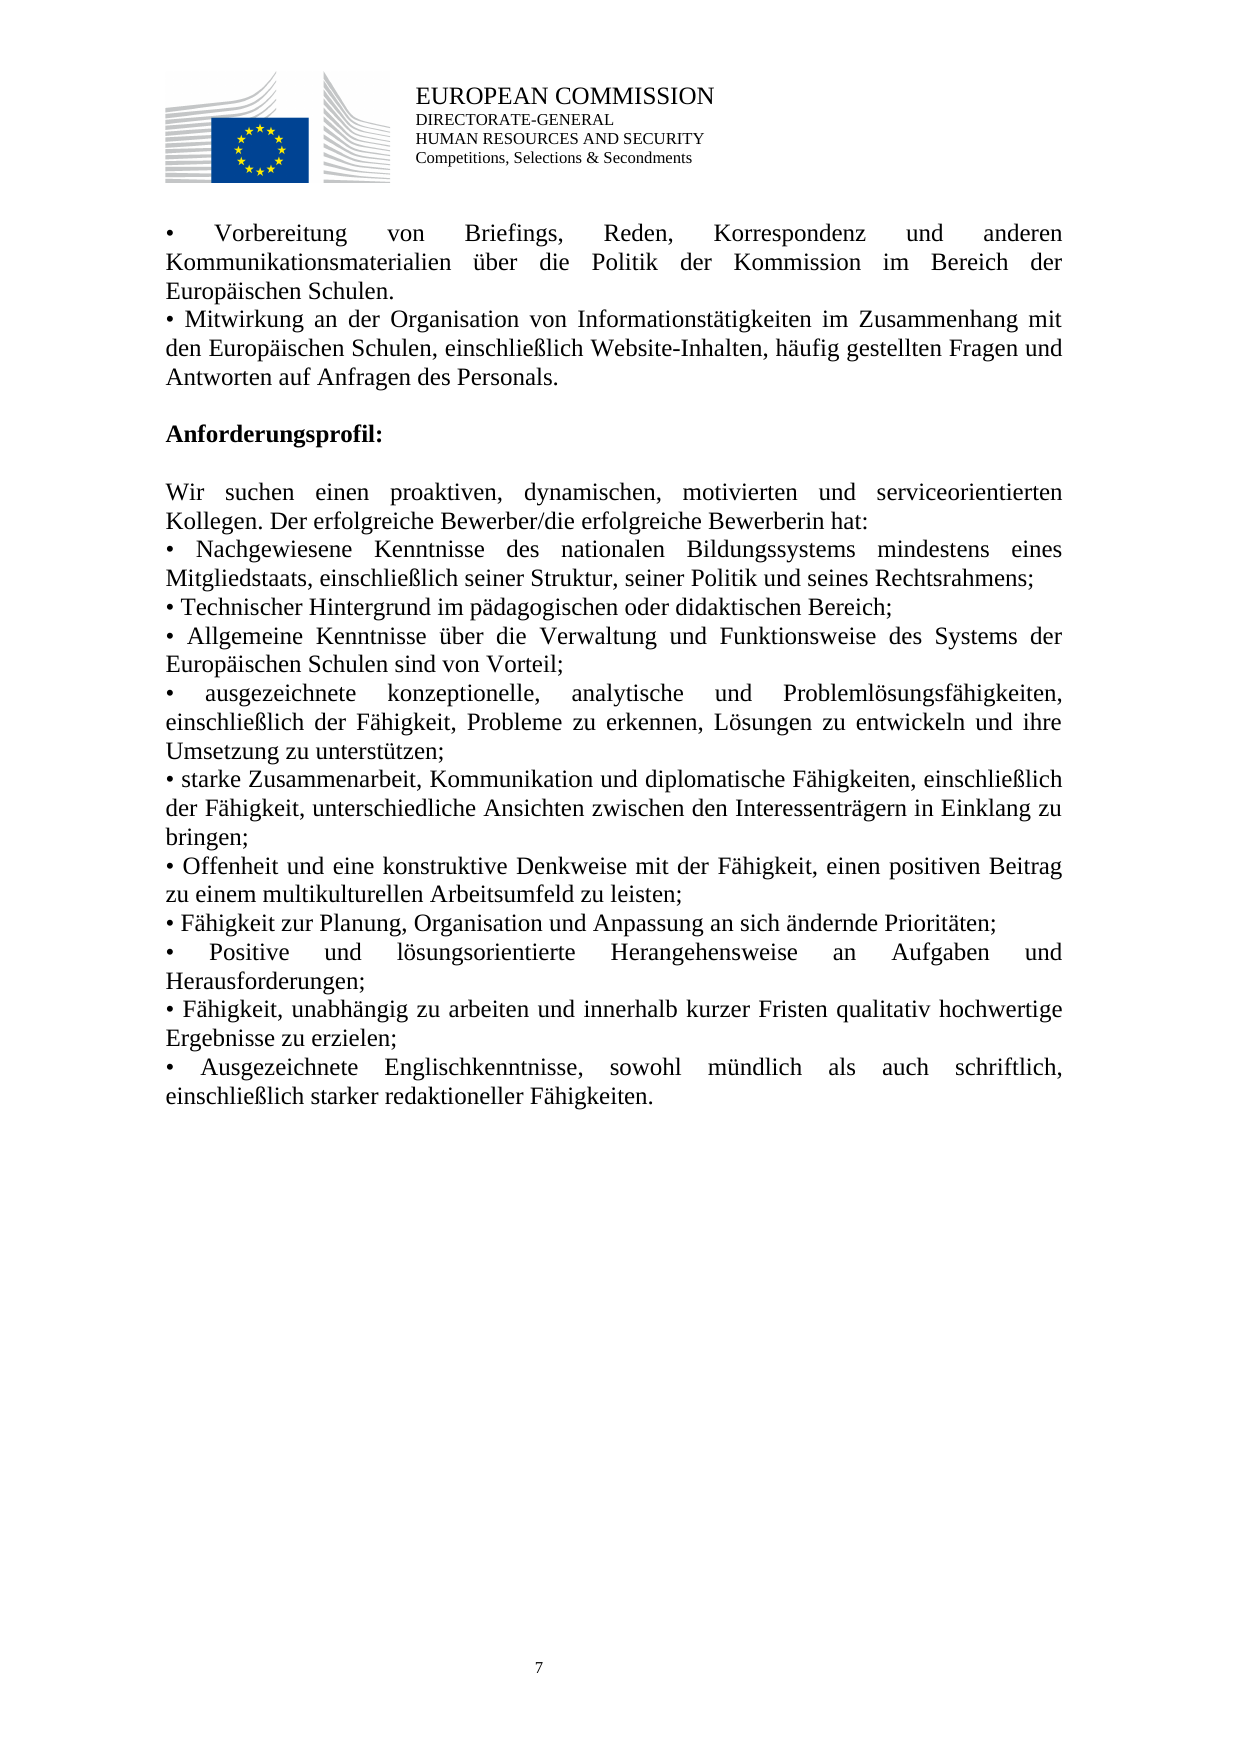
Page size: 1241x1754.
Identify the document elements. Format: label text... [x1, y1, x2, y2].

text • Positive und lösungsorientierte Herangehensweise an Aufgaben und Herausforderungen; [165, 937, 1063, 994]
text Anforderungsprofil: [165, 419, 1063, 448]
text • Fähigkeit, unabhängig zu arbeiten und innerhalb kurzer Fristen qualitativ hochwertige Ergebnisse zu erzielen; [165, 994, 1063, 1052]
text • Nachgewiesene Kenntnisse des nationalen Bildungssystems mindestens eines Mitgliedstaats, einschließlich seiner Struktur, seiner Politik und seines Rechtsrahmens; [165, 534, 1063, 592]
text • Allgemeine Kenntnisse über die Verwaltung und Funktionsweise des Systems der Europäischen Schulen sind von Vorteil; [165, 621, 1063, 678]
text • Mitwirkung an der Organisation von Informationstätigkeiten im Zusammenhang mit den Europäischen Schulen, einschließlich Website-Inhalten, häufig gestellten Fragen und Antworten auf Anfragen des Personals. [165, 304, 1063, 391]
text • ausgezeichnete konzeptionelle, analytische und Problemlösungsfähigkeiten, einschließlich der Fähigkeit, Probleme zu erkennen, Lösungen zu entwickeln und ihre Umsetzung zu unterstützen; [165, 678, 1063, 764]
text • Technischer Hintergrund im pädagogischen oder didaktischen Bereich; [165, 592, 1063, 621]
text • Offenheit und eine konstruktive Denkweise mit der Fähigkeit, einen positiven Beitrag zu einem multikulturellen Arbeitsumfeld zu leisten; [165, 851, 1063, 908]
text • Vorbereitung von Briefings, Reden, Korrespondenz und anderen Kommunikationsmaterialien über die Politik der Kommission im Bereich der Europäischen Schulen. [165, 134, 1063, 304]
picture [165, 71, 391, 183]
text • starke Zusammenarbeit, Kommunikation und diplomatische Fähigkeiten, einschließlich der Fähigkeit, unterschiedliche Ansichten zwischen den Interessenträgern in Einklang zu bringen; [165, 764, 1063, 851]
text Wir suchen einen proaktiven, dynamischen, motivierten und serviceorientierten Kollegen. Der erfolgreiche Bewerber/die erfolgreiche Bewerberin hat: [165, 477, 1063, 534]
text • Ausgezeichnete Englischkenntnisse, sowohl mündlich als auch schriftlich, einschließlich starker redaktioneller Fähigkeiten. [165, 1052, 1063, 1109]
text • Fähigkeit zur Planung, Organisation und Anpassung an sich ändernde Prioritäten; [165, 908, 1063, 937]
